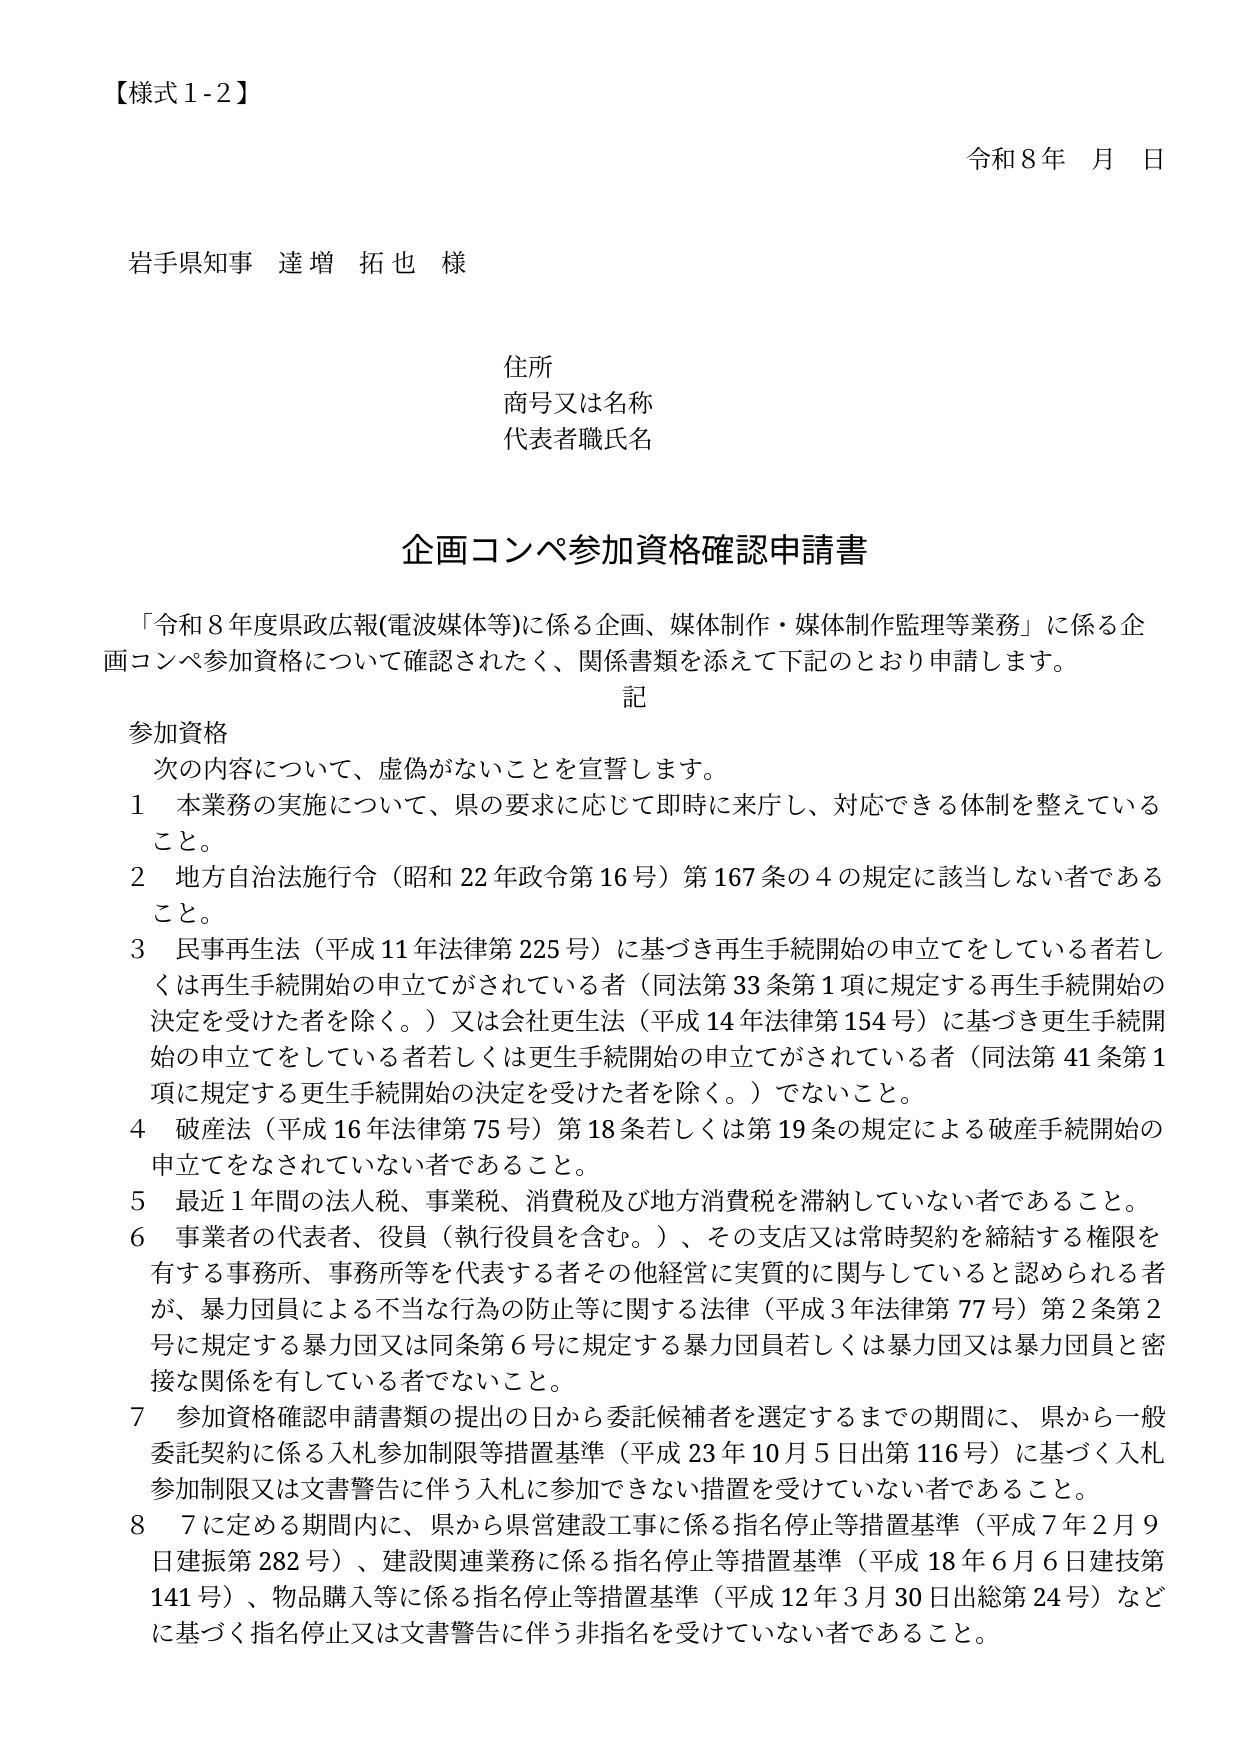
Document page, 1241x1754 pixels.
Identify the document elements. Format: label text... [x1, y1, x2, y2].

text 岩手県知事 達 増 拓 也 様 [103, 244, 1166, 280]
text １ 本業務の実施について、県の要求に応じて即時に来庁し、対応できる体制を整えていること。 [126, 786, 1166, 858]
text ７ 参加資格確認申請書類の提出の日から委託候補者を選定するまでの期間に、県から一般委託契約に係る入札参加制限等措置基準（平成23年10月５日出第116号）に基づく入札参加制限又は文書警告に伴う入札に参加できない措置を受けていない者であること。 [125, 1397, 1166, 1505]
text ３ 民事再生法（平成11年法律第225号）に基づき再生手続開始の申立てをしている者若しくは再生手続開始の申立てがされている者（同法第33条第1項に規定する再生手続開始の決定を受けた者を除く。）又は会社更生法（平成14年法律第154号）に基づき更生手続開始の申立てをしている者若しくは更生手続開始の申立てがされている者（同法第41条第1項に規定する更生手続開始の決定を受けた者を除く。）でないこと。 [125, 930, 1166, 1110]
text 令和８年 月 日 [103, 140, 1166, 176]
text 商号又は名称 [103, 384, 1166, 420]
subtitle 記 [103, 678, 1166, 714]
text ４ 破産法（平成16年法律第75号）第18条若しくは第19条の規定による破産手続開始の申立てをなされていない者であること。 [125, 1110, 1166, 1182]
text 住所 [103, 348, 1166, 384]
text ２ 地方自治法施行令（昭和22年政令第16号）第167条の４の規定に該当しない者であること。 [125, 858, 1166, 930]
text ５ 最近１年間の法人税、事業税、消費税及び地方消費税を滞納していない者であること。 [125, 1182, 1166, 1218]
text 【様式１-２】 [103, 74, 1166, 110]
text 次の内容について、虚偽がないことを宣誓します。 [103, 750, 1166, 786]
text 「令和８年度県政広報(電波媒体等)に係る企画、媒体制作・媒体制作監理等業務」に係る企画コンペ参加資格について確認されたく、関係書類を添えて下記のとおり申請します。 [103, 606, 1166, 678]
text ６ 事業者の代表者、役員（執行役員を含む。）、その支店又は常時契約を締結する権限を有する事務所、事務所等を代表する者その他経営に実質的に関与していると認められる者が、暴力団員による不当な行為の防止等に関する法律（平成３年法律第77号）第２条第２号に規定する暴力団又は同条第６号に規定する暴力団員若しくは暴力団又は暴力団員と密接な関係を有している者でないこと。 [125, 1218, 1166, 1397]
text ８ ７に定める期間内に、県から県営建設工事に係る指名停止等措置基準（平成７年２月９日建振第282号）、建設関連業務に係る指名停止等措置基準（平成18年６月６日建技第141号）、物品購入等に係る指名停止等措置基準（平成12年３月30日出総第24号）などに基づく指名停止又は文書警告に伴う非指名を受けていない者であること。 [125, 1505, 1166, 1649]
subtitle 参加資格 [103, 714, 1166, 750]
text 企画コンペ参加資格確認申請書 [103, 524, 1166, 572]
text 代表者職氏名 [103, 420, 1166, 456]
